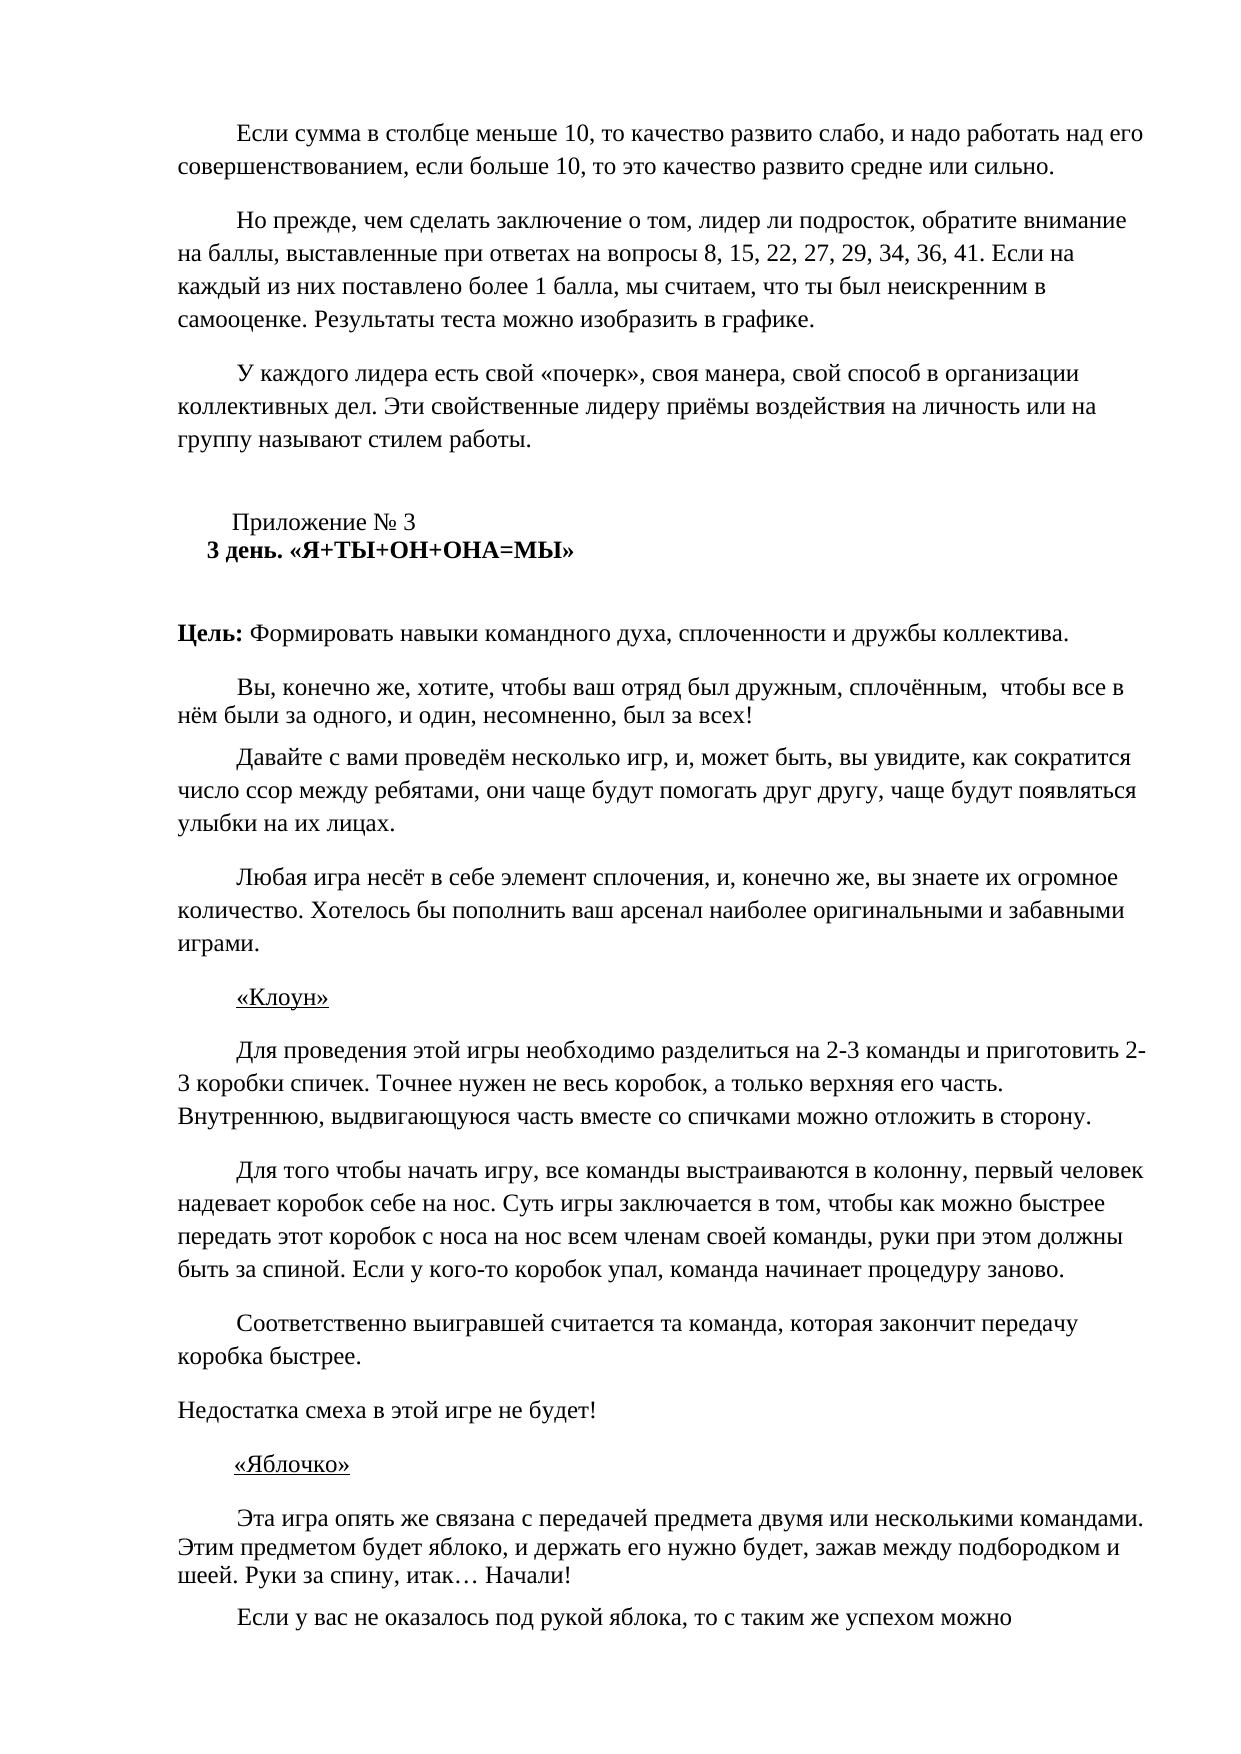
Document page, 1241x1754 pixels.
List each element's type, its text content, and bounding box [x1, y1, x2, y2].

text Вы, конечно же, хотите, чтобы ваш отряд был дружным, сплочённым, чтобы все в нём были за одного, и один, несомненно, был за всех! [177, 672, 1152, 729]
text Цель: Формировать навыки командного духа, сплоченности и дружбы коллектива. [177, 618, 1152, 647]
text Если у вас не оказалось под рукой яблока, то с таким же успехом можно [177, 1602, 1152, 1630]
text Приложение № 3 [207, 507, 1152, 535]
text Эта игра опять же связана с передачей предмета двумя или несколькими командами. Этим предметом будет яблоко, и держать его нужно будет, зажав между подбородком и шеей. Руки за спину, итак… Начали! [177, 1503, 1152, 1589]
text Любая игра несёт в себе элемент сплочения, и, конечно же, вы знаете их огромное количество. Хотелось бы пополнить ваш арсенал наиболее оригинальными и забавными играми. [177, 862, 1152, 956]
text Соответственно выигравшей считается та команда, которая закончит передачу коробка быстрее. [177, 1308, 1152, 1370]
text «Клоун» [177, 982, 1152, 1010]
text «Яблочко» [177, 1449, 1152, 1478]
text 3 день. «Я+ТЫ+ОН+ОНА=МЫ» [207, 535, 1152, 564]
text Для того чтобы начать игру, все команды выстраиваются в колонну, первый человек надевает коробок себе на нос. Суть игры заключается в том, чтобы как можно быстрее передать этот коробок с носа на нос всем членам своей команды, руки при этом должны быть за спиной. Если у кого-то коробок упал, команда начинает процедуру заново. [177, 1155, 1152, 1283]
text Если сумма в столбце меньше 10, то качество развито слабо, и надо работать над его совершенствованием, если больше 10, то это качество развито средне или сильно. [177, 118, 1152, 180]
text Для проведения этой игры необходимо разделиться на 2-3 команды и приготовить 2-3 коробки спичек. Точнее нужен не весь коробок, а только верхняя его часть. Внутреннюю, выдвигающуюся часть вместе со спичками можно отложить в сторону. [177, 1035, 1152, 1130]
text Давайте с вами проведём несколько игр, и, может быть, вы увидите, как сократится число ссор между ребятами, они чаще будут помогать друг другу, чаще будут появляться улыбки на их лицах. [177, 742, 1152, 837]
text Недостатка смеха в этой игре не будет! [177, 1395, 1152, 1424]
text Но прежде, чем сделать заключение о том, лидер ли подросток, обратите внимание на баллы, выставленные при ответах на вопросы 8, 15, 22, 27, 29, 34, 36, 41. Если на каждый из них поставлено более 1 балла, мы считаем, что ты был неискренним в самооценке. Результаты теста можно изобразить в графике. [177, 205, 1152, 333]
text У каждого лидера есть свой «почерк», своя манера, свой способ в организации коллективных дел. Эти свойственные лидеру приёмы воздействия на личность или на группу называют стилем работы. [177, 358, 1152, 453]
